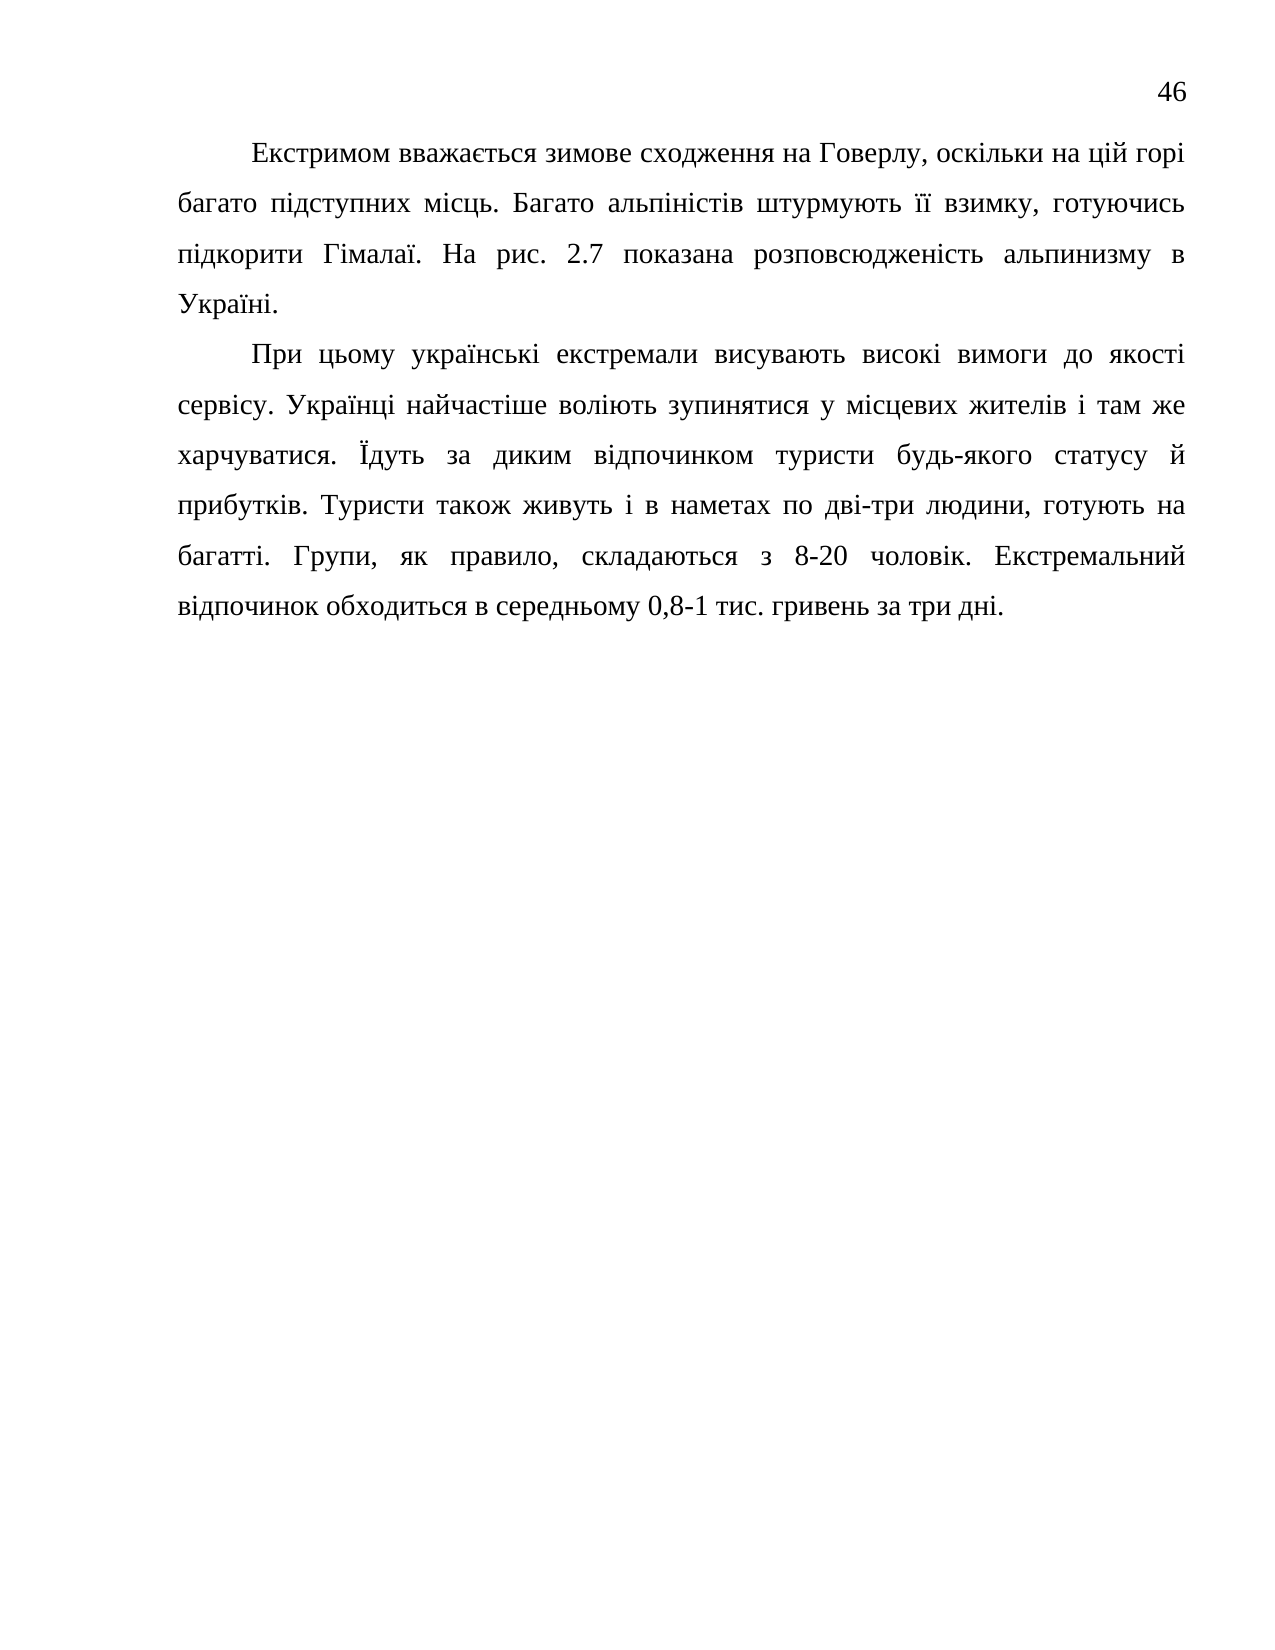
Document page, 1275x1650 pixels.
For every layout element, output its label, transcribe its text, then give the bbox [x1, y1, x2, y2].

text Екстримом вважається зимове сходження на Говерлу, оскільки на цій горі багато підступних місць. Багато альпіністів штурмують її взимку, готуючись підкорити Гімалаї. На рис. 2.7 показана розповсюдженість альпинизму в Україні. [177, 135, 1186, 320]
text При цьому українські екстремали висувають високі вимоги до якості сервісу. Українці найчастіше воліють зупинятися у місцевих жителів і там же харчуватися. Їдуть за диким відпочинком туристи будь-якого статусу й прибутків. Туристи також живуть і в наметах по дві-три людини, готують на багатті. Групи, як правило, складаються з 8-20 чоловік. Екстремальний відпочинок обходиться в середньому 0,8-1 тис. гривень за три дні. [177, 337, 1186, 622]
